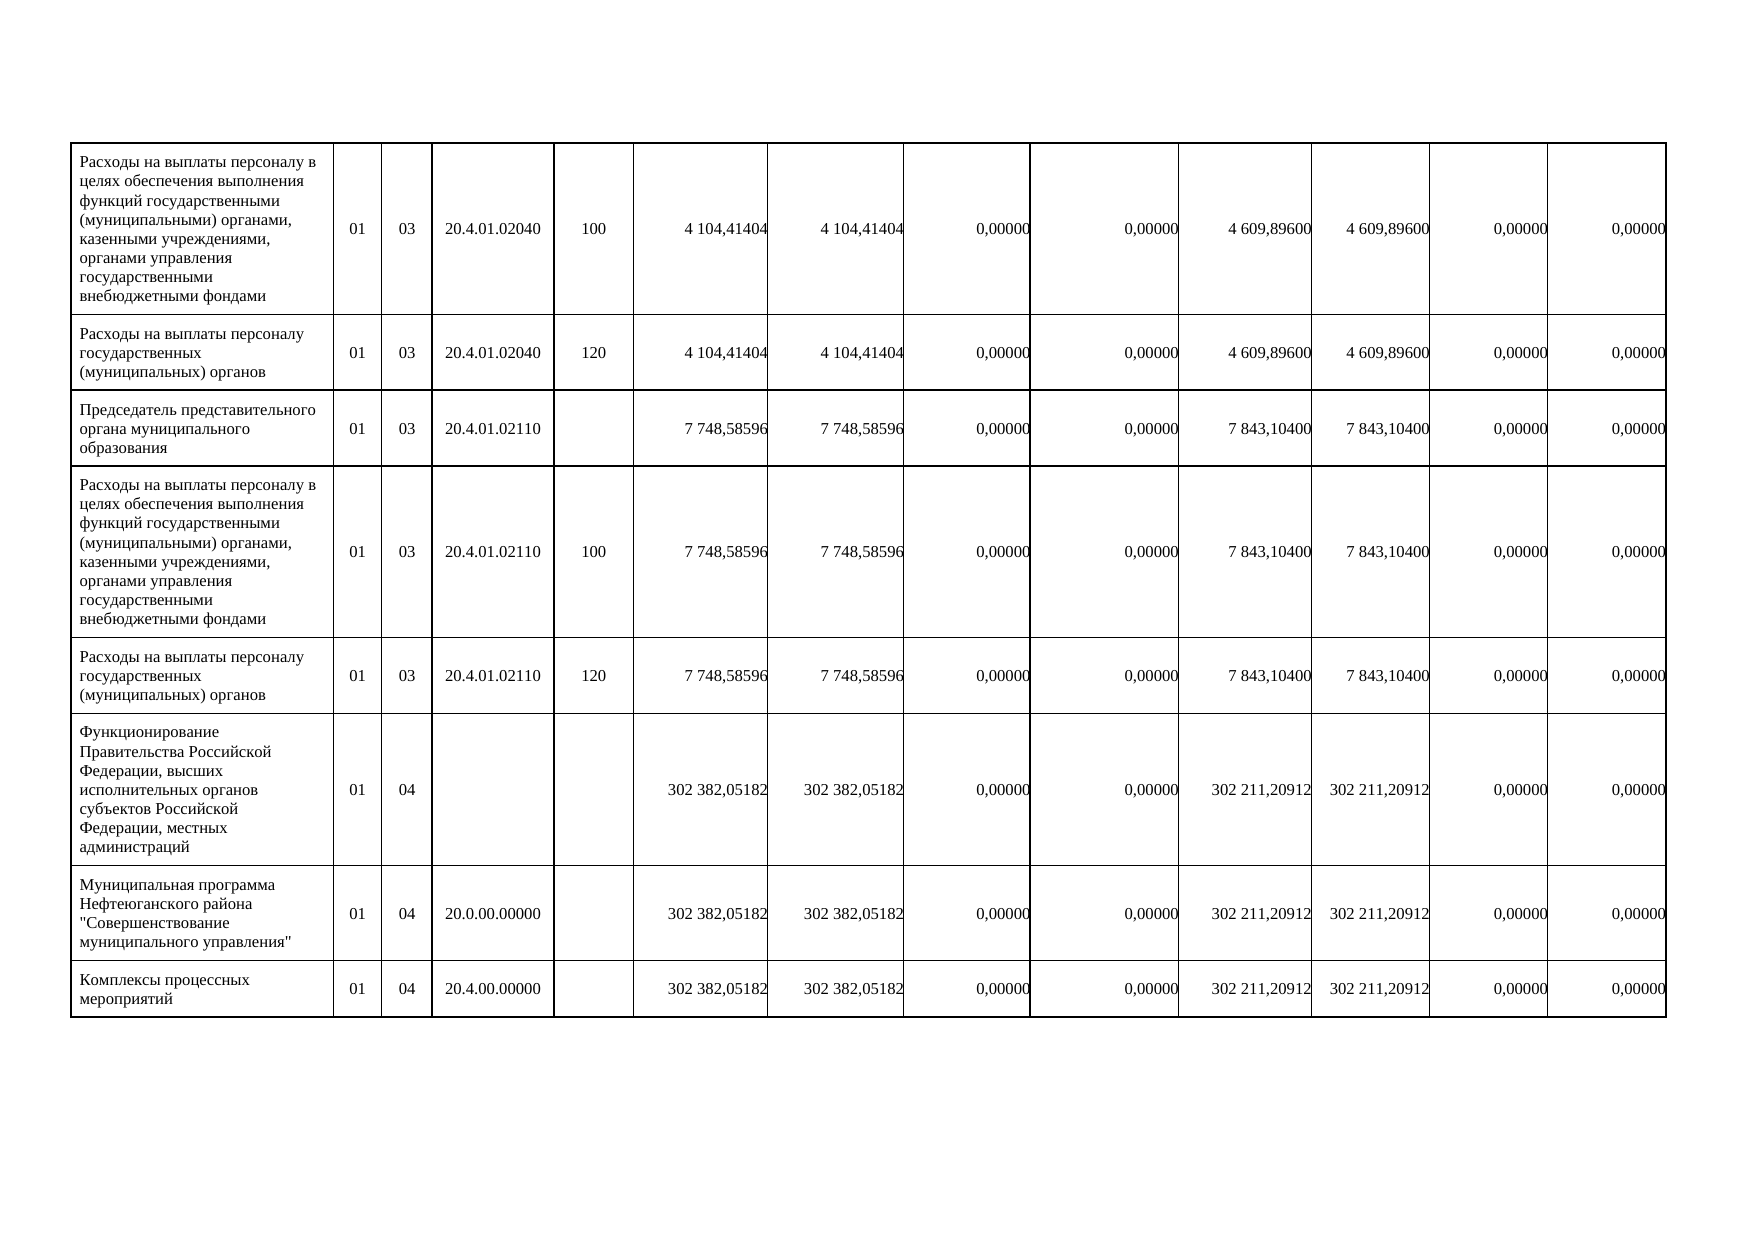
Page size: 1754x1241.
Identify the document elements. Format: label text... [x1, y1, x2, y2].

table_cell 4 104,41404 [634, 144, 767, 314]
table_cell 0,00000 [1430, 315, 1547, 389]
table_cell 302 382,05182 [768, 714, 903, 865]
table_cell 20.0.00.00000 [433, 866, 553, 960]
table_cell 0,00000 [1430, 467, 1547, 637]
table_cell 0,00000 [1548, 638, 1665, 712]
table_cell 7 748,58596 [634, 467, 767, 637]
table_cell 302 211,20912 [1179, 961, 1311, 1016]
table_cell 01 [334, 714, 381, 865]
table_cell 0,00000 [1430, 961, 1547, 1016]
table_cell 0,00000 [1548, 391, 1665, 465]
table_cell 120 [555, 638, 633, 712]
table_cell 01 [334, 391, 381, 465]
table_cell 01 [334, 144, 381, 314]
table_cell 4 104,41404 [768, 144, 903, 314]
table_cell 7 748,58596 [768, 467, 903, 637]
table_cell 7 843,10400 [1179, 467, 1311, 637]
table_cell 0,00000 [904, 391, 1029, 465]
table_cell 01 [334, 638, 381, 712]
table_cell 0,00000 [1430, 714, 1547, 865]
table_cell Функционирование Правительства Российской Федерации, высших исполнительных органов субъектов Российской Федерации, местных администраций [72, 714, 333, 865]
table_cell 302 382,05182 [634, 961, 767, 1016]
table_cell Расходы на выплаты персоналу государственных (муниципальных) органов [72, 638, 333, 712]
table_cell 100 [555, 144, 633, 314]
table_cell 0,00000 [1430, 866, 1547, 960]
table_cell 0,00000 [1548, 961, 1665, 1016]
table_cell 0,00000 [1430, 144, 1547, 314]
table_cell 0,00000 [1031, 467, 1178, 637]
table_cell 0,00000 [1031, 961, 1178, 1016]
table_cell 01 [334, 961, 381, 1016]
table_cell 302 382,05182 [768, 866, 903, 960]
table_cell 0,00000 [1031, 391, 1178, 465]
table_cell 7 843,10400 [1179, 391, 1311, 465]
table_cell Расходы на выплаты персоналу государственных (муниципальных) органов [72, 315, 333, 389]
table_cell 302 211,20912 [1312, 961, 1429, 1016]
table_cell 0,00000 [1430, 638, 1547, 712]
table_cell 7 748,58596 [768, 638, 903, 712]
table_cell 04 [382, 866, 431, 960]
table_cell 03 [382, 315, 431, 389]
table_cell 20.4.01.02110 [433, 638, 553, 712]
table_cell 0,00000 [904, 638, 1029, 712]
table_cell 302 211,20912 [1312, 714, 1429, 865]
table_cell 4 609,89600 [1312, 144, 1429, 314]
table_cell 4 104,41404 [768, 315, 903, 389]
table_cell [555, 961, 633, 1016]
table_cell 7 748,58596 [634, 638, 767, 712]
table_cell [433, 714, 553, 865]
table_cell 7 843,10400 [1312, 467, 1429, 637]
table_cell 0,00000 [1430, 391, 1547, 465]
table_cell 0,00000 [1031, 714, 1178, 865]
table_cell 0,00000 [1548, 315, 1665, 389]
table_cell Муниципальная программа Нефтеюганского района "Совершенствование муниципального управления" [72, 866, 333, 960]
table_cell 0,00000 [1031, 144, 1178, 314]
table_cell 01 [334, 467, 381, 637]
table_cell 302 211,20912 [1179, 714, 1311, 865]
table_cell [555, 714, 633, 865]
table_cell 20.4.01.02040 [433, 315, 553, 389]
table_cell 20.4.00.00000 [433, 961, 553, 1016]
table_cell 01 [334, 315, 381, 389]
table_cell 20.4.01.02110 [433, 467, 553, 637]
table_cell 01 [334, 866, 381, 960]
table_cell 7 843,10400 [1312, 638, 1429, 712]
table_cell 0,00000 [904, 866, 1029, 960]
table_cell 20.4.01.02110 [433, 391, 553, 465]
table_cell 302 382,05182 [634, 714, 767, 865]
table_cell 4 609,89600 [1312, 315, 1429, 389]
table_cell [555, 391, 633, 465]
table_cell 0,00000 [904, 315, 1029, 389]
table_cell 0,00000 [904, 961, 1029, 1016]
table_cell 0,00000 [1548, 467, 1665, 637]
table_cell Комплексы процессных мероприятий [72, 961, 333, 1016]
table_cell 302 382,05182 [768, 961, 903, 1016]
table_cell [555, 866, 633, 960]
table_cell 03 [382, 144, 431, 314]
table_cell 03 [382, 467, 431, 637]
table_cell 7 843,10400 [1179, 638, 1311, 712]
table_cell 0,00000 [904, 714, 1029, 865]
table_cell Председатель представительного органа муниципального образования [72, 391, 333, 465]
table_cell Расходы на выплаты персоналу в целях обеспечения выполнения функций государственными (муниципальными) органами, казенными учреждениями, органами управления государственными внебюджетными фондами [72, 144, 333, 314]
table_cell 7 748,58596 [634, 391, 767, 465]
table_cell 120 [555, 315, 633, 389]
table_cell 20.4.01.02040 [433, 144, 553, 314]
table_cell 0,00000 [904, 144, 1029, 314]
table_cell 302 211,20912 [1179, 866, 1311, 960]
table_cell 03 [382, 638, 431, 712]
table_cell 4 609,89600 [1179, 144, 1311, 314]
table_cell 0,00000 [904, 467, 1029, 637]
table_cell 302 382,05182 [634, 866, 767, 960]
table_cell 04 [382, 961, 431, 1016]
table_cell 0,00000 [1548, 866, 1665, 960]
table_cell 0,00000 [1031, 866, 1178, 960]
table_cell 0,00000 [1548, 144, 1665, 314]
table_cell Расходы на выплаты персоналу в целях обеспечения выполнения функций государственными (муниципальными) органами, казенными учреждениями, органами управления государственными внебюджетными фондами [72, 467, 333, 637]
table_cell 7 748,58596 [768, 391, 903, 465]
table_cell 0,00000 [1031, 315, 1178, 389]
table_cell 4 104,41404 [634, 315, 767, 389]
table_cell 302 211,20912 [1312, 866, 1429, 960]
table_cell 7 843,10400 [1312, 391, 1429, 465]
table_cell 4 609,89600 [1179, 315, 1311, 389]
table_cell 0,00000 [1548, 714, 1665, 865]
table_cell 03 [382, 391, 431, 465]
table_cell 04 [382, 714, 431, 865]
table_cell 100 [555, 467, 633, 637]
table_cell 0,00000 [1031, 638, 1178, 712]
